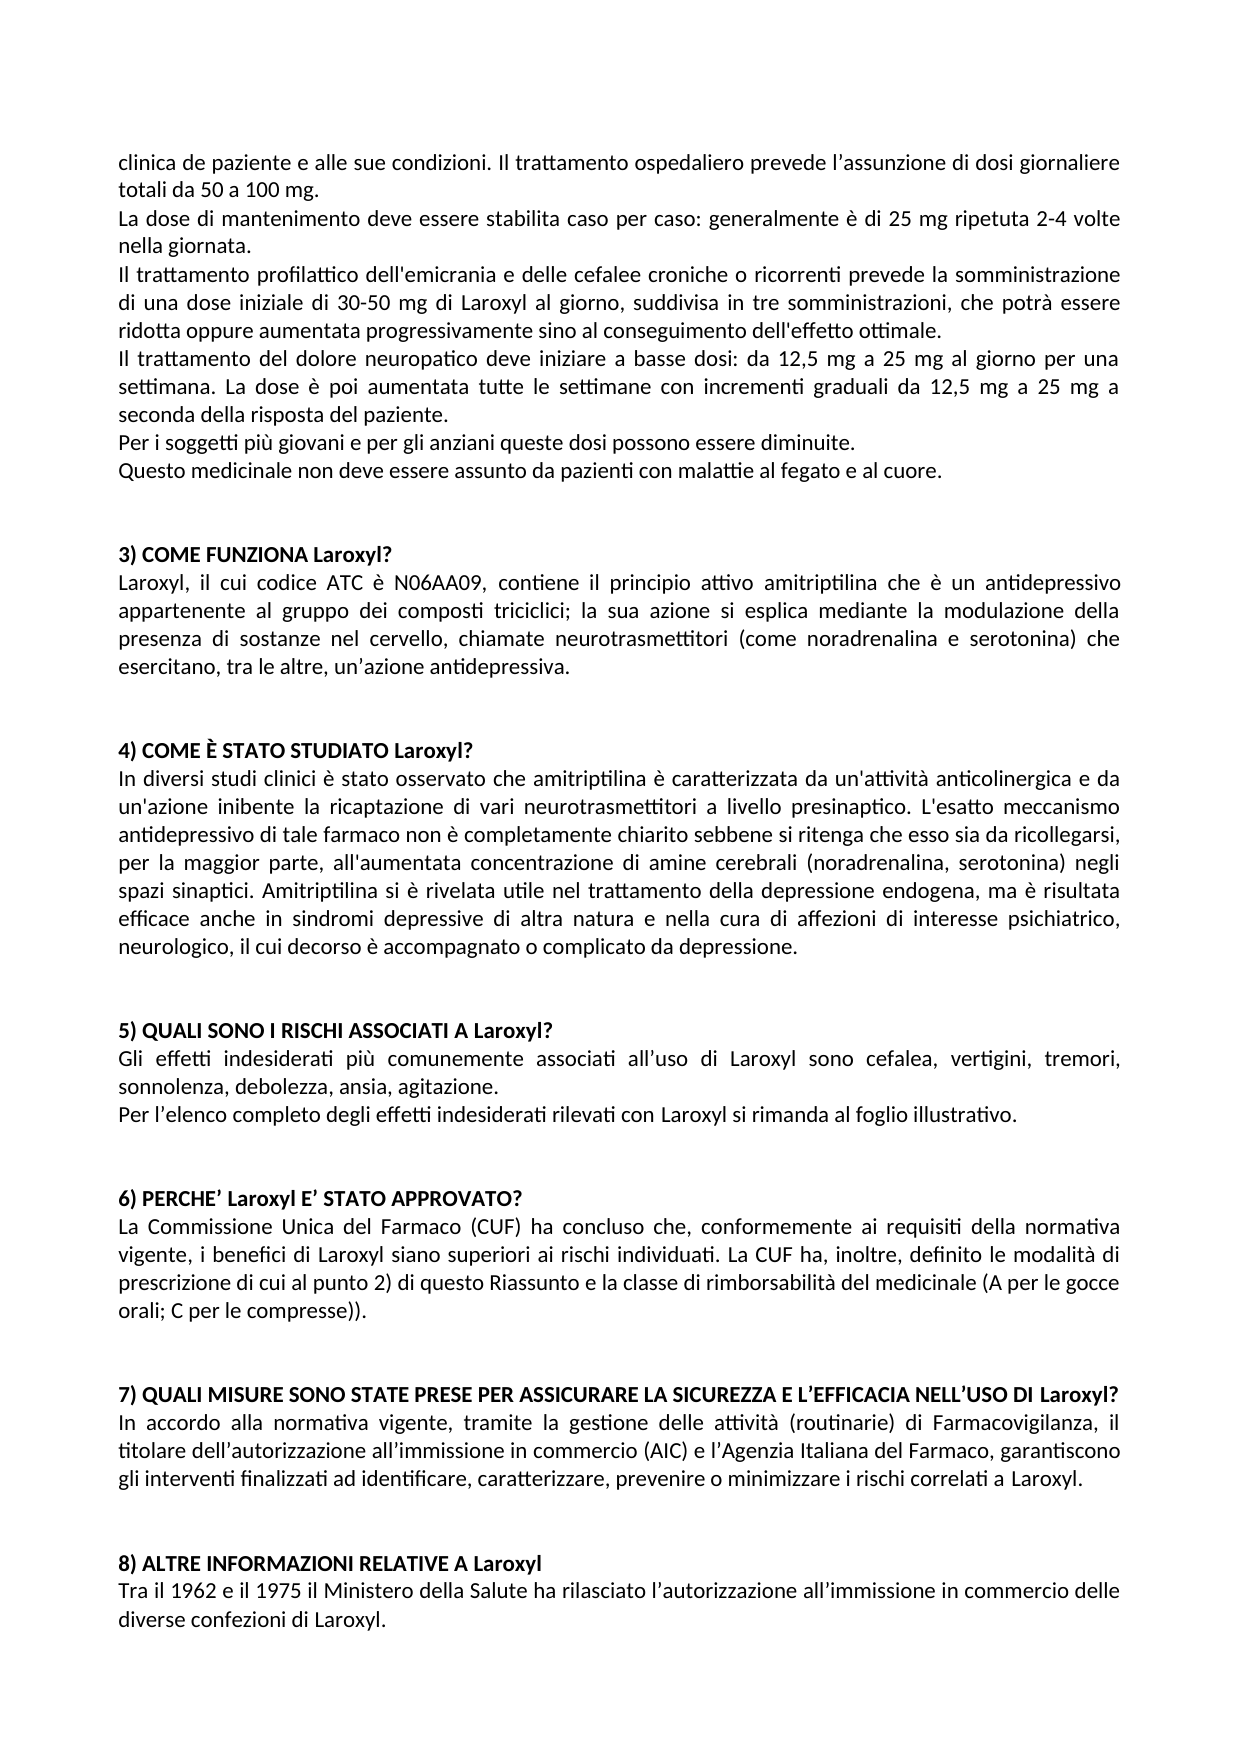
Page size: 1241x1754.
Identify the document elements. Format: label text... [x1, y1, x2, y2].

text Il trattamento profilattico dell'emicrania e delle cefalee croniche o ricorrenti prevede la somministrazione di una dose iniziale di 30-50 mg di Laroxyl al giorno, suddivisa in tre somministrazioni, che potrà essere ridotta oppure aumentata progressivamente sino al conseguimento dell'effetto ottimale. [118, 260, 1122, 344]
text 5) QUALI SONO I RISCHI ASSOCIATI A Laroxyl? [118, 1016, 1122, 1044]
text In diversi studi clinici è stato osservato che amitriptilina è caratterizzata da un'attività anticolinergica e da un'azione inibente la ricaptazione di vari neurotrasmettitori a livello presinaptico. L'esatto meccanismo antidepressivo di tale farmaco non è completamente chiarito sebbene si ritenga che esso sia da ricollegarsi, per la maggior parte, all'aumentata concentrazione di amine cerebrali (noradrenalina, serotonina) negli spazi sinaptici. Amitriptilina si è rivelata utile nel trattamento della depressione endogena, ma è risultata efficace anche in sindromi depressive di altra natura e nella cura di affezioni di interesse psichiatrico, neurologico, il cui decorso è accompagnato o complicato da depressione. [118, 764, 1122, 960]
text Per l’elenco completo degli effetti indesiderati rilevati con Laroxyl si rimanda al foglio illustrativo. [118, 1100, 1122, 1128]
text La Commissione Unica del Farmaco (CUF) ha concluso che, conformemente ai requisiti della normativa vigente, i benefici di Laroxyl siano superiori ai rischi individuati. La CUF ha, inoltre, definito le modalità di prescrizione di cui al punto 2) di questo Riassunto e la classe di rimborsabilità del medicinale (A per le gocce orali; C per le compresse)). [118, 1212, 1122, 1324]
text Questo medicinale non deve essere assunto da pazienti con malattie al fegato e al cuore. [118, 456, 1122, 484]
text Tra il 1962 e il 1975 il Ministero della Salute ha rilasciato l’autorizzazione all’immissione in commercio delle diverse confezioni di Laroxyl. [118, 1577, 1122, 1633]
text Il trattamento del dolore neuropatico deve iniziare a basse dosi: da 12,5 mg a 25 mg al giorno per una settimana. La dose è poi aumentata tutte le settimane con incrementi graduali da 12,5 mg a 25 mg a seconda della risposta del paziente. [118, 344, 1122, 428]
text 4) COME È STATO STUDIATO Laroxyl? [118, 736, 1122, 764]
text Per i soggetti più giovani e per gli anziani queste dosi possono essere diminuite. [118, 428, 1122, 456]
text 6) PERCHE’ Laroxyl E’ STATO APPROVATO? [118, 1184, 1122, 1212]
text 3) COME FUNZIONA Laroxyl? [118, 540, 1122, 568]
text Laroxyl, il cui codice ATC è N06AA09, contiene il principio attivo amitriptilina che è un antidepressivo appartenente al gruppo dei composti triciclici; la sua azione si esplica mediante la modulazione della presenza di sostanze nel cervello, chiamate neurotrasmettitori (come noradrenalina e serotonina) che esercitano, tra le altre, un’azione antidepressiva. [118, 568, 1122, 680]
text 7) QUALI MISURE SONO STATE PRESE PER ASSICURARE LA SICUREZZA E L’EFFICACIA NELL’USO DI Laroxyl? [118, 1381, 1122, 1408]
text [118, 148, 1122, 204]
text Gli effetti indesiderati più comunemente associati all’uso di Laroxyl sono cefalea, vertigini, tremori, sonnolenza, debolezza, ansia, agitazione. [118, 1044, 1122, 1100]
text La dose di mantenimento deve essere stabilita caso per caso: generalmente è di 25 mg ripetuta 2-4 volte nella giornata. [118, 204, 1122, 260]
text 8) ALTRE INFORMAZIONI RELATIVE A Laroxyl [118, 1549, 1122, 1577]
text In accordo alla normativa vigente, tramite la gestione delle attività (routinarie) di Farmacovigilanza, il titolare dell’autorizzazione all’immissione in commercio (AIC) e l’Agenzia Italiana del Farmaco, garantiscono gli interventi finalizzati ad identificare, caratterizzare, prevenire o minimizzare i rischi correlati a Laroxyl. [118, 1408, 1122, 1493]
